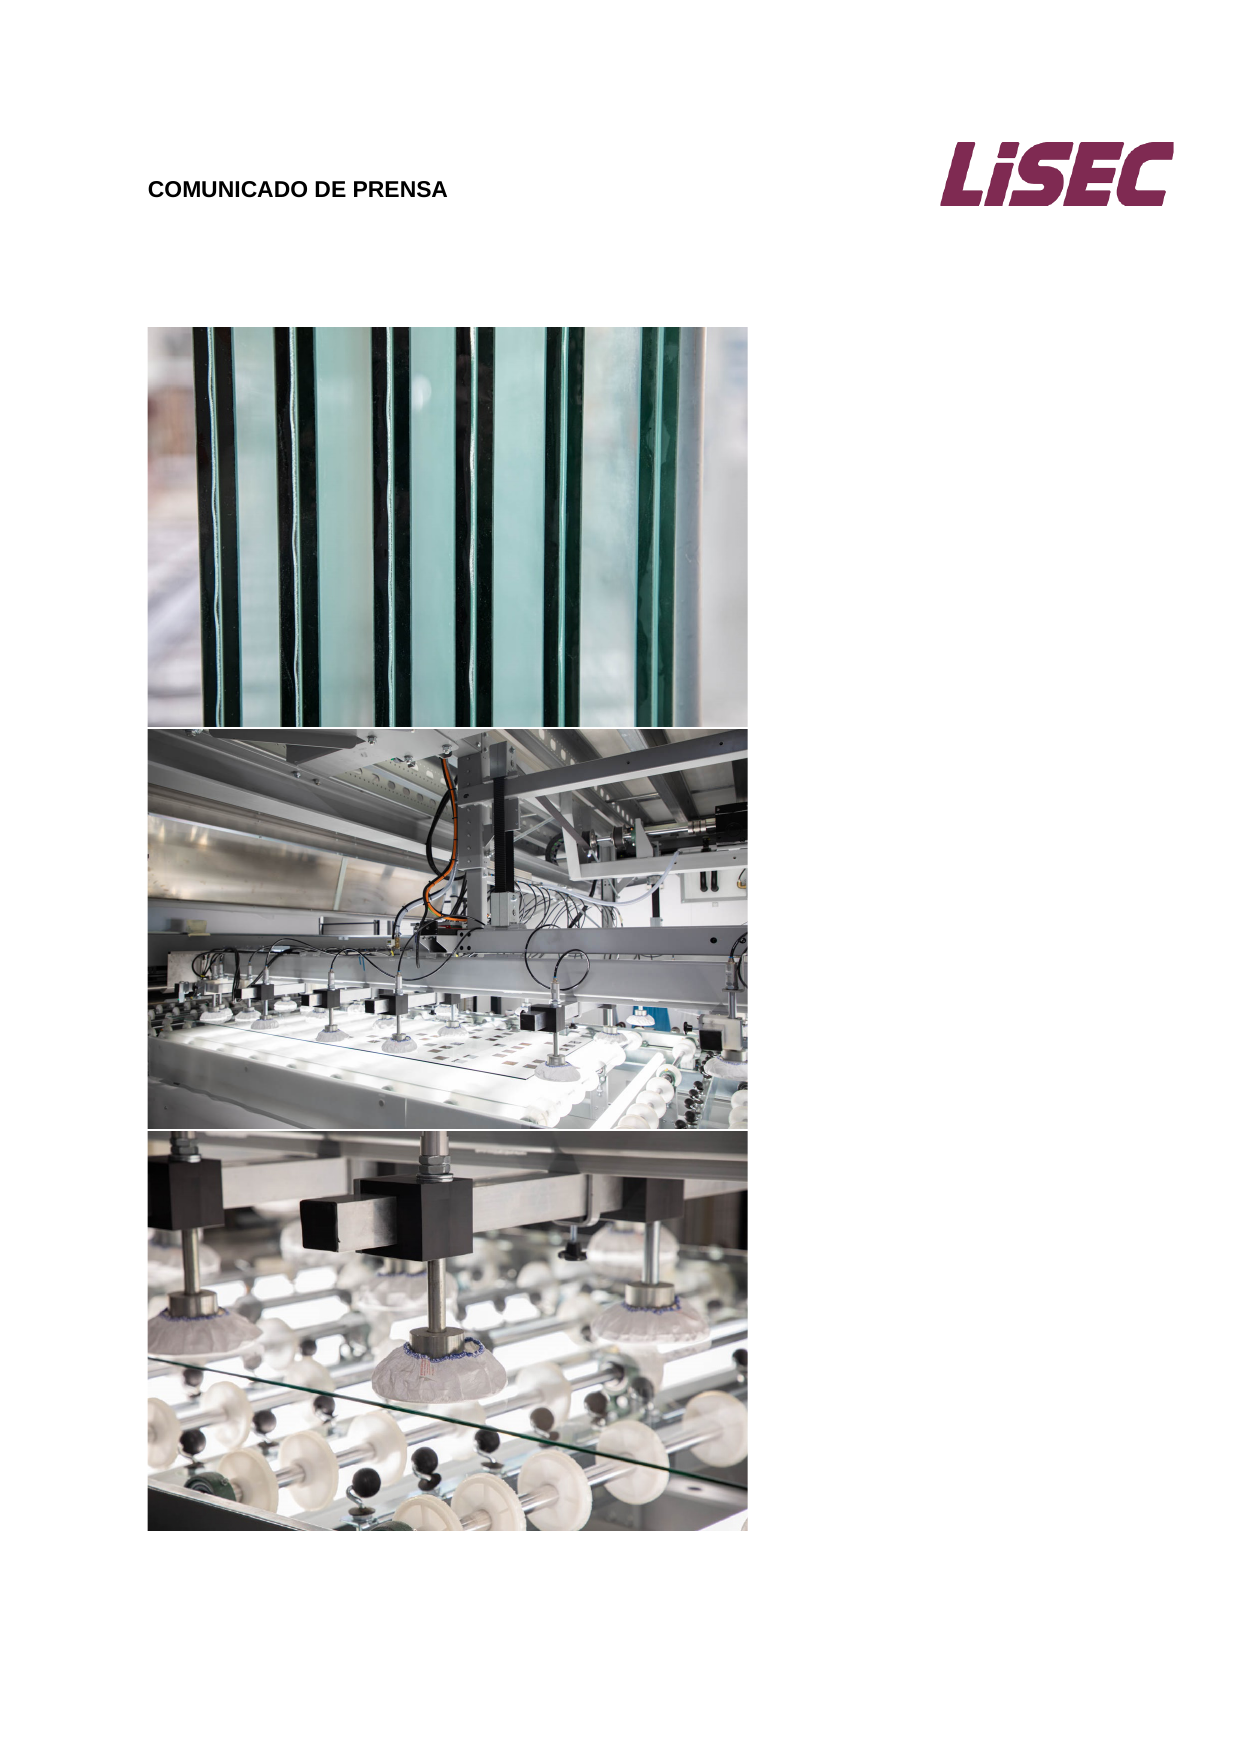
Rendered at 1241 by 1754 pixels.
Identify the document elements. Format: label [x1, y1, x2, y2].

picture [147, 1131, 748, 1531]
picture [147, 729, 748, 1129]
picture [147, 327, 748, 727]
picture [939, 142, 1173, 205]
